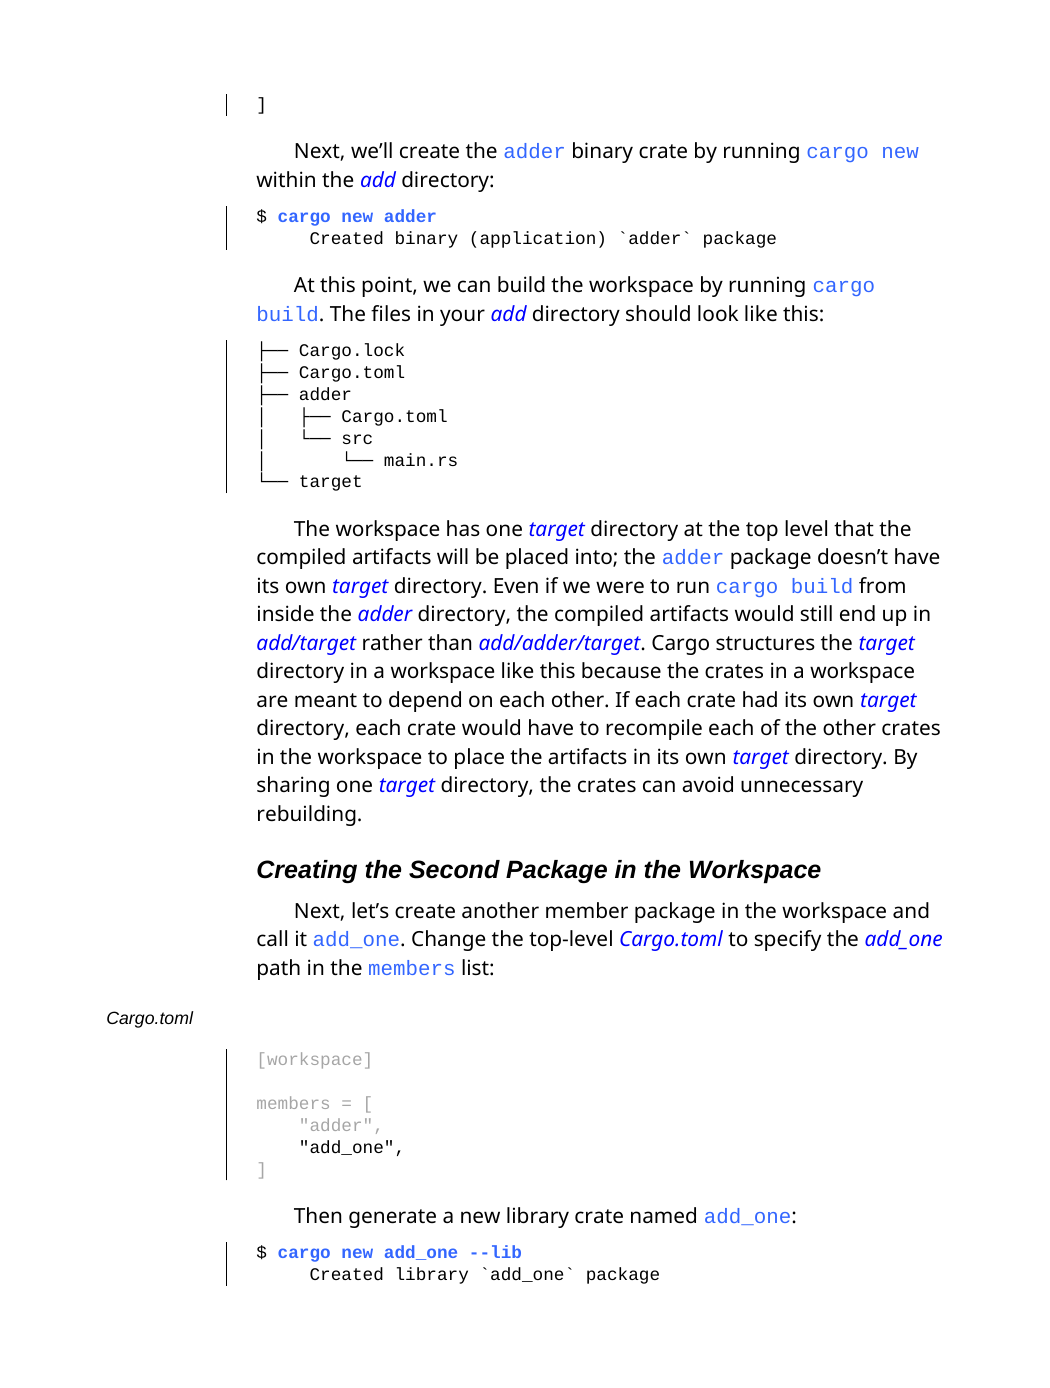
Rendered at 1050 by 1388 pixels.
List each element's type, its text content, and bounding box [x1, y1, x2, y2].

text ] [227, 1158, 950, 1180]
text Created binary (application) `adder` package [227, 228, 950, 250]
text ├── Cargo.lock [227, 340, 950, 362]
text Created library `add_one` package [227, 1264, 950, 1286]
text Then generate a new library crate named add_one: [256, 1201, 950, 1230]
text Next, we’ll create the adder binary crate by running cargo new within the add directory: [256, 136, 950, 193]
text │ ├── Cargo.toml [227, 406, 950, 428]
text ├── Cargo.toml [227, 362, 950, 384]
text Creating the Second Package in the Workspace [256, 852, 950, 883]
text members = [ [227, 1093, 950, 1115]
text [workspace] [227, 1049, 950, 1071]
text At this point, we can build the workspace by running cargo build. The files in your add directory should look like this: [256, 271, 950, 328]
text The workspace has one target directory at the top level that the compiled artifacts will be placed into; the adder package doesn’t have its own target directory. Even if we were to run cargo build from inside the adder directory, the compiled artifacts would still end up in add/target rather than add/adder/target. Cargo structures the target directory in a workspace like this because the crates in a workspace are meant to depend on each other. If each crate had its own target directory, each crate would have to recompile each of the other crates in the workspace to place the artifacts in its own target directory. By sharing one target directory, the crates can avoid unnecessary rebuilding. [256, 514, 950, 827]
text "add_one", [227, 1137, 950, 1158]
text Cargo.toml [106, 1006, 950, 1028]
text │ └── main.rs [227, 449, 950, 471]
text │ └── src [227, 428, 950, 449]
text └── target [227, 471, 950, 493]
text "adder", [227, 1115, 950, 1137]
text Next, let’s create another member package in the workspace and call it add_one. Change the top-level Cargo.toml to specify the add_one path in the members list: [256, 896, 950, 981]
text ├── adder [227, 384, 950, 406]
text ] [227, 94, 950, 116]
text $ cargo new adder [227, 206, 950, 228]
text $ cargo new add_one --lib [227, 1242, 950, 1264]
